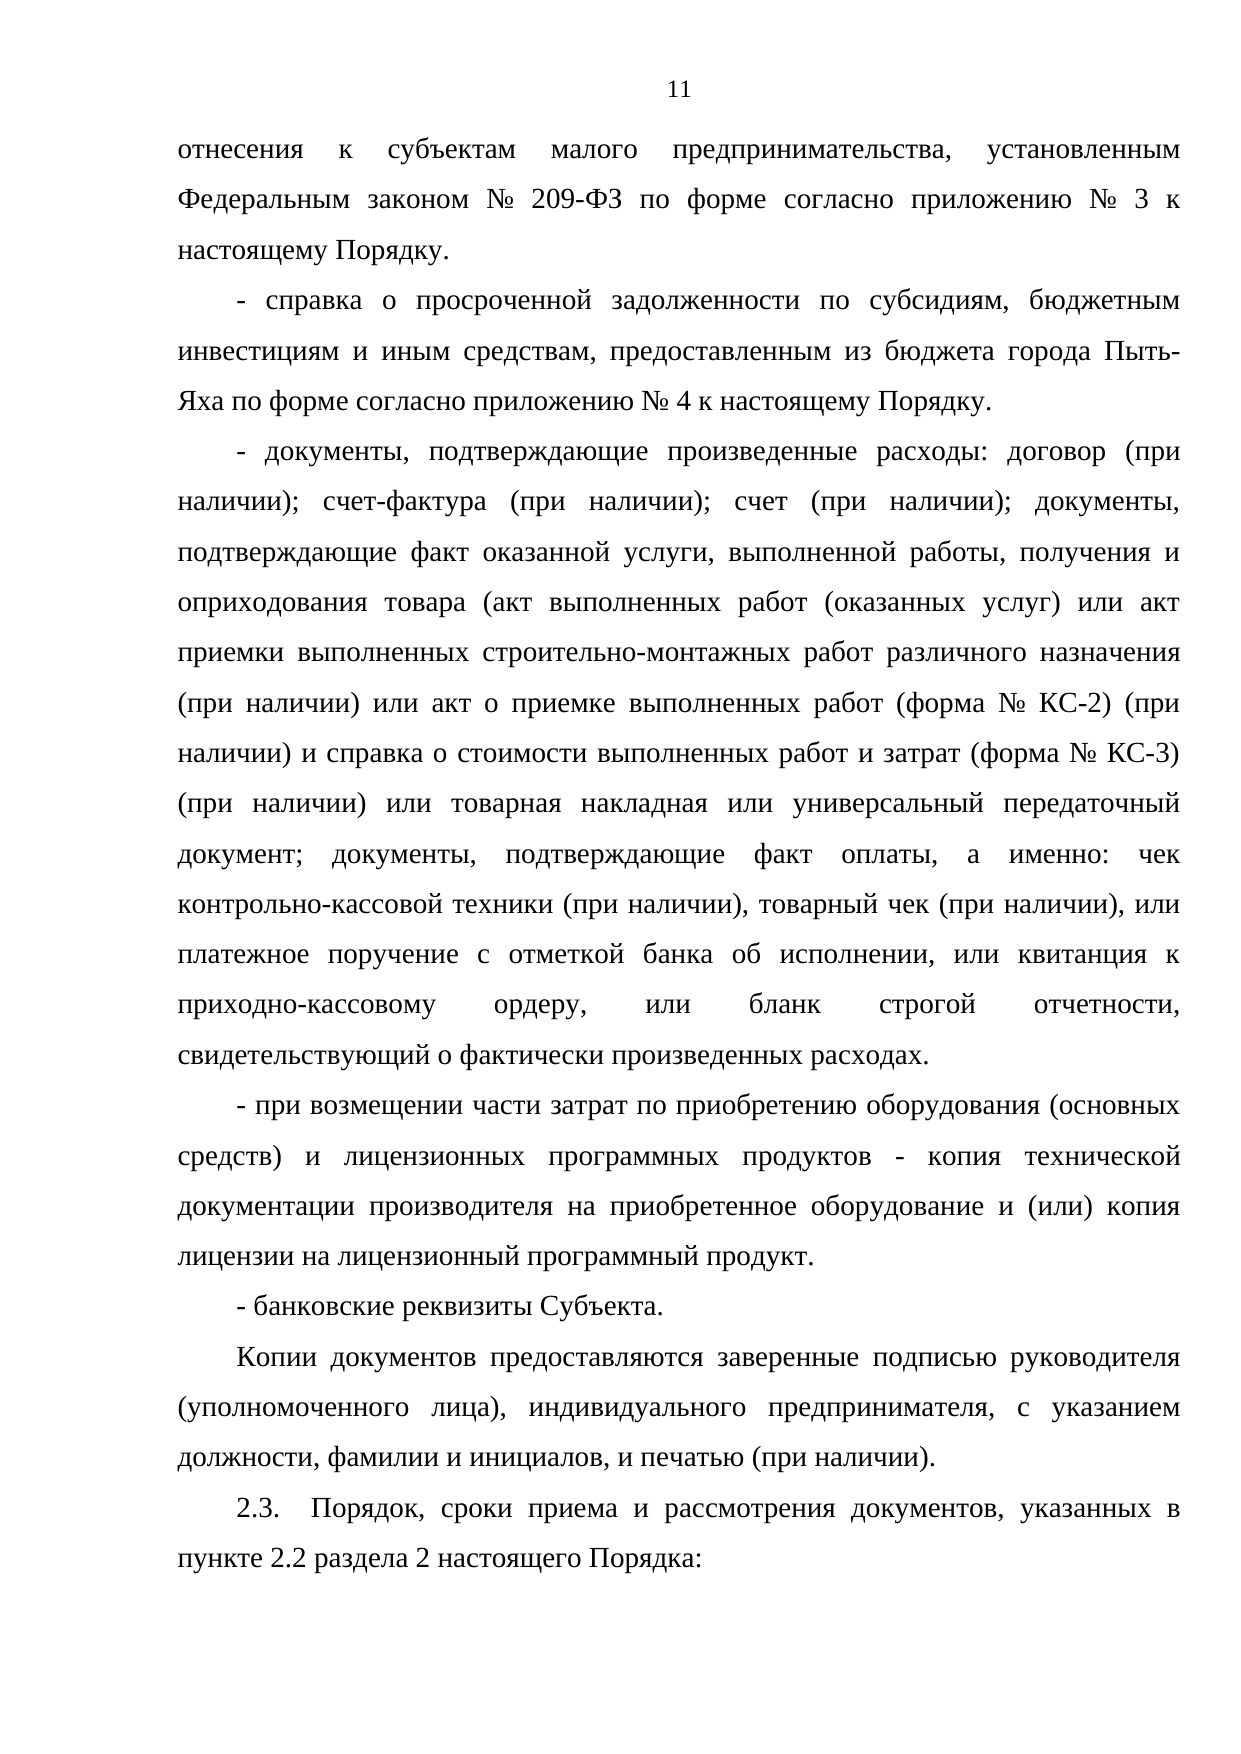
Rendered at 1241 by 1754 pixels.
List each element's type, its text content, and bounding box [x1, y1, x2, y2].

text - при возмещении части затрат по приобретению оборудования (основных средств) и лицензионных программных продуктов - копия технической документации производителя на приобретенное оборудование и (или) копия лицензии на лицензионный программный продукт. [177, 1087, 1181, 1272]
text 2.3. Порядок, сроки приема и рассмотрения документов, указанных в пункте 2.2 раздела 2 настоящего Порядка: [177, 1490, 1181, 1574]
text Копии документов предоставляются заверенные подписью руководителя (уполномоченного лица), индивидуального предпринимателя, с указанием должности, фамилии и инициалов, и печатью (при наличии). [177, 1339, 1181, 1473]
text - банковские реквизиты Субъекта. [177, 1288, 1181, 1322]
text - справка о просроченной задолженности по субсидиям, бюджетным инвестициям и иным средствам, предоставленным из бюджета города Пыть-Яха по форме согласно приложению № 4 к настоящему Порядку. [177, 282, 1181, 416]
text - документы, подтверждающие произведенные расходы: договор (при наличии); счет-фактура (при наличии); счет (при наличии); документы, подтверждающие факт оказанной услуги, выполненной работы, получения и оприходования товара (акт выполненных работ (оказанных услуг) или акт приемки выполненных строительно-монтажных работ различного назначения (при наличии) или акт о приемке выполненных работ (форма № КС-2) (при наличии) и справка о стоимости выполненных работ и затрат (форма № КС-3) (при наличии) или товарная накладная или универсальный передаточный документ; документы, подтверждающие факт оплаты, а именно: чек контрольно-кассовой техники (при наличии), товарный чек (при наличии), или платежное поручение с отметкой банка об исполнении, или квитанция к приходно-кассовому ордеру, или бланк строгой отчетности, свидетельствующий о фактически произведенных расходах. [177, 433, 1181, 1071]
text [177, 131, 1181, 266]
